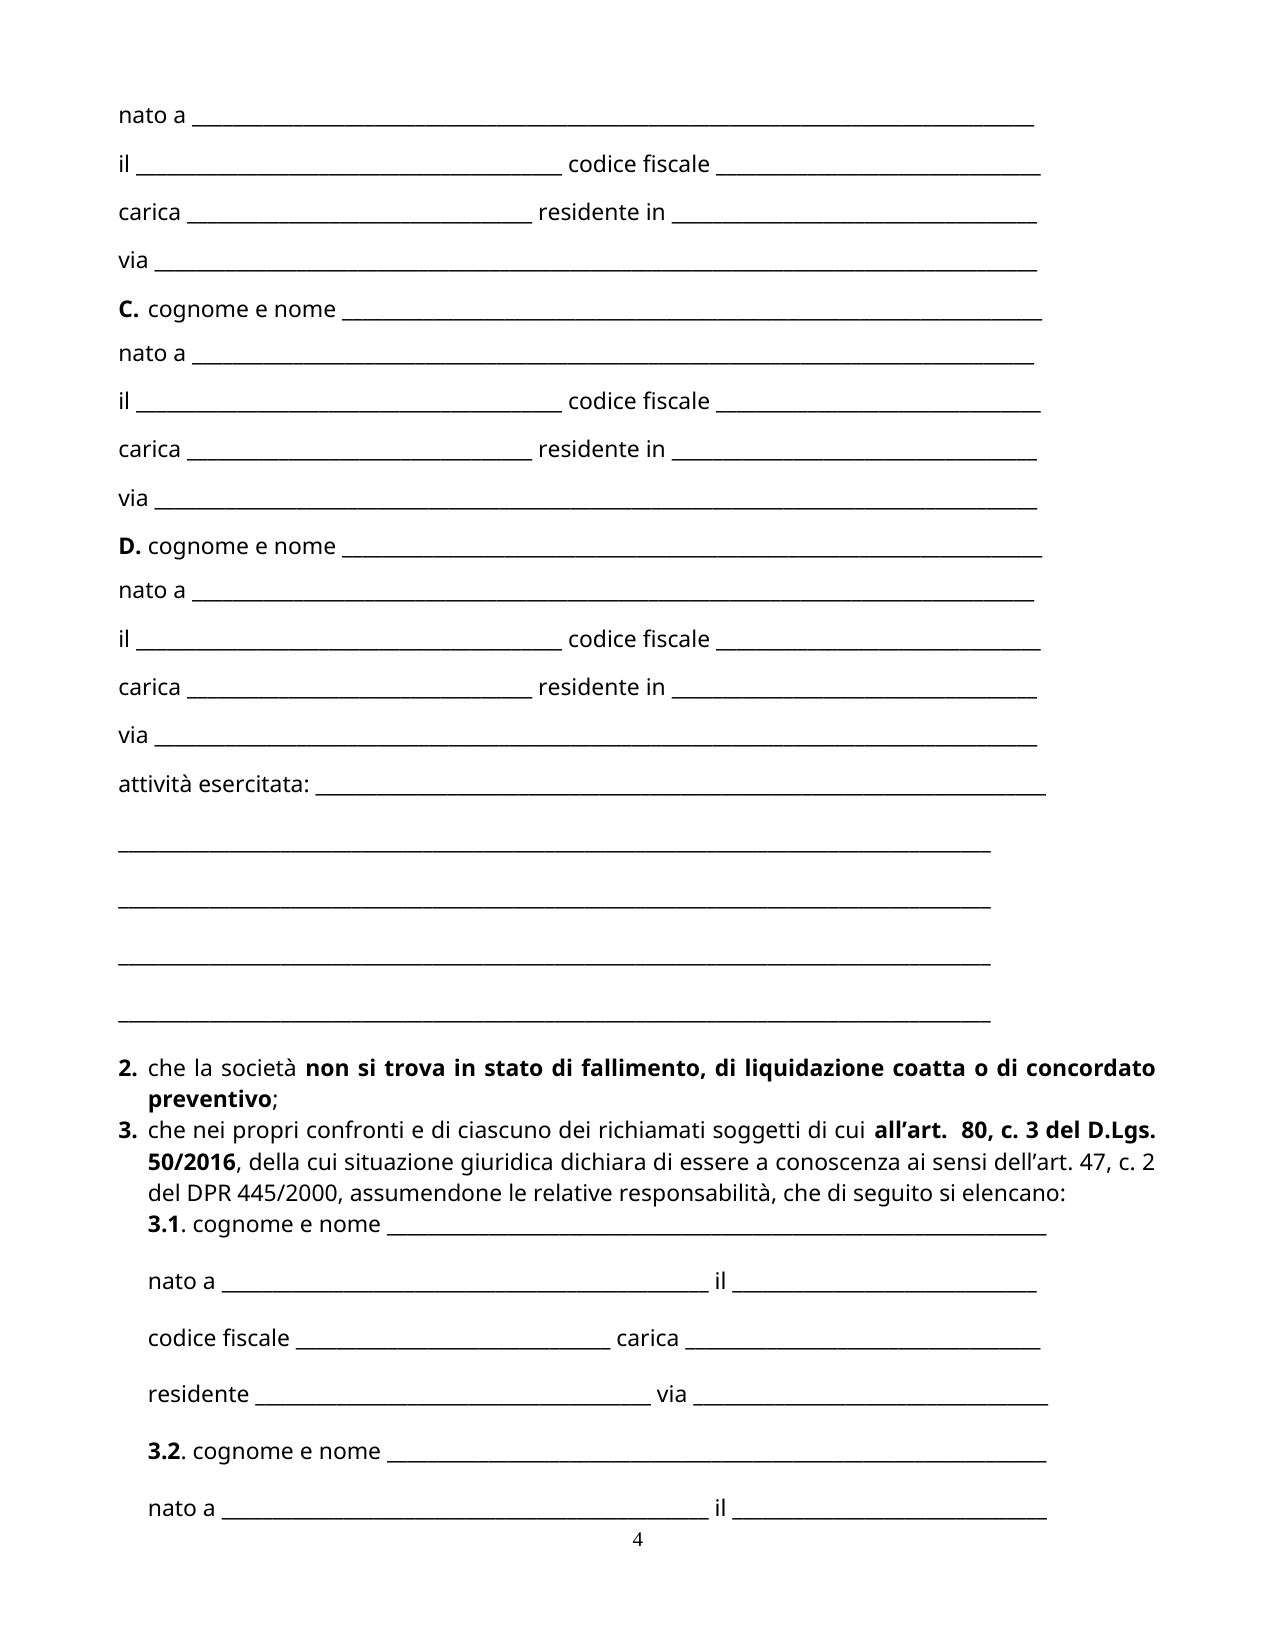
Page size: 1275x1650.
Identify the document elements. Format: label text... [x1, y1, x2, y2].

text ______________________________________________________________________________________ [118, 824, 1157, 856]
list cognome e nome _____________________________________________________________________ [118, 530, 1157, 562]
text il __________________________________________ codice fiscale ________________________________ [118, 622, 1157, 654]
text ______________________________________________________________________________________ [118, 938, 1157, 969]
text nato a ___________________________________________________________________________________ [118, 337, 1157, 368]
text ______________________________________________________________________________________ [118, 881, 1157, 913]
text nato a ___________________________________________________________________________________ [118, 574, 1157, 605]
text 3.1. cognome e nome _________________________________________________________________ [148, 1208, 1157, 1239]
text via _______________________________________________________________________________________ [118, 482, 1157, 513]
text carica __________________________________ residente in ____________________________________ [118, 433, 1157, 465]
text residente _______________________________________ via ___________________________________ [148, 1378, 1157, 1409]
text ______________________________________________________________________________________ [118, 995, 1157, 1026]
text codice fiscale _______________________________ carica ___________________________________ [148, 1321, 1157, 1353]
text carica __________________________________ residente in ____________________________________ [118, 671, 1157, 702]
list che nei propri confronti e di ciascuno dei richiamati soggetti di cui all’art. 80, c. 3 del D.Lgs. 50/2016, della cui situazione giuridica dichiara di essere a conoscenza ai sensi dell’art. 47, c. 2 del DPR 445/2000, assumendone le relative responsabilità, che di seguito si elencano: [118, 1114, 1157, 1208]
text via _______________________________________________________________________________________ [118, 244, 1157, 276]
list che la società non si trova in stato di fallimento, di liquidazione coatta o di concordato preventivo; [118, 1052, 1157, 1114]
text nato a ________________________________________________ il _______________________________ [148, 1492, 1157, 1523]
list cognome e nome _____________________________________________________________________ [118, 293, 1157, 324]
text nato a ___________________________________________________________________________________ [118, 99, 1157, 130]
text via _______________________________________________________________________________________ [118, 719, 1157, 751]
text 3.2. cognome e nome _________________________________________________________________ [148, 1435, 1157, 1466]
text il __________________________________________ codice fiscale ________________________________ [118, 147, 1157, 179]
text carica __________________________________ residente in ____________________________________ [118, 196, 1157, 227]
text il __________________________________________ codice fiscale ________________________________ [118, 385, 1157, 416]
text attività esercitata: ________________________________________________________________________ [118, 768, 1157, 799]
text nato a ________________________________________________ il ______________________________ [148, 1265, 1157, 1296]
